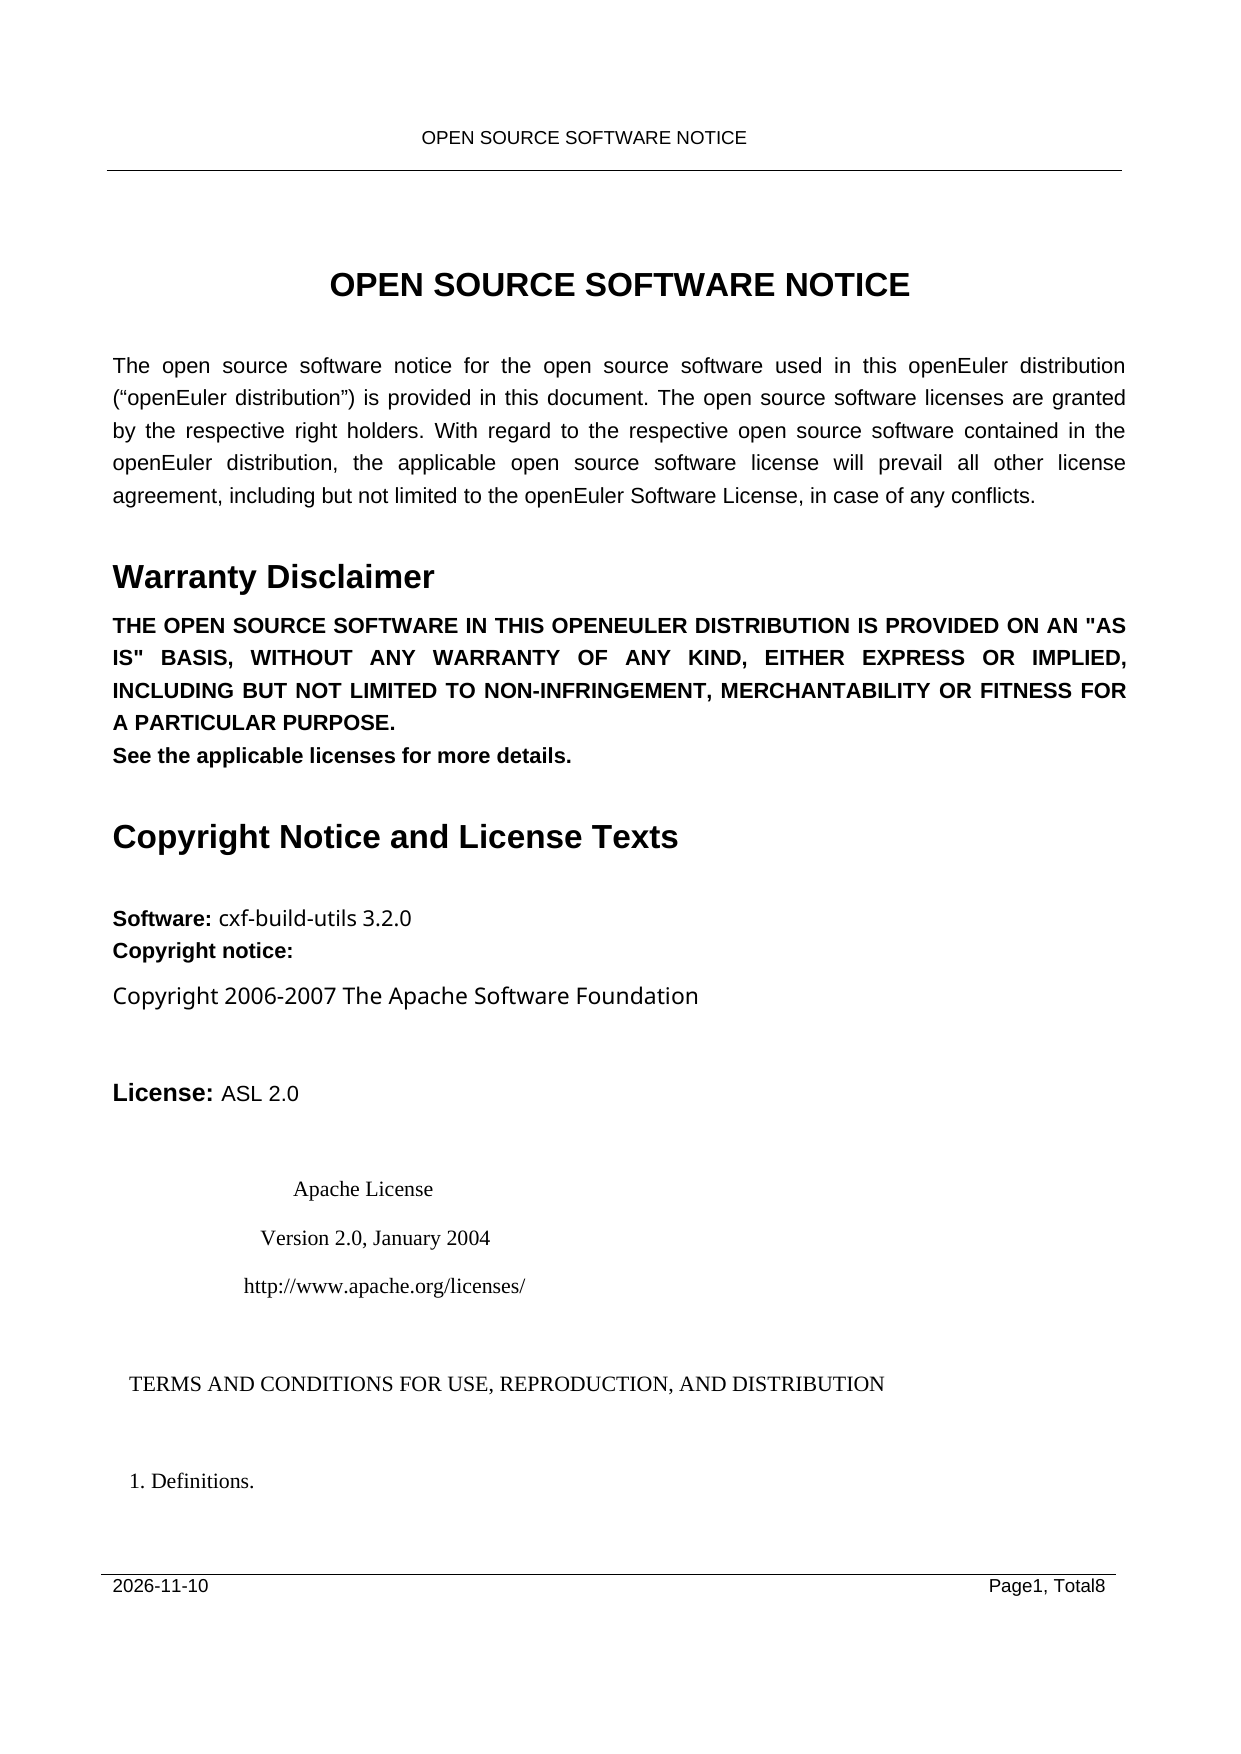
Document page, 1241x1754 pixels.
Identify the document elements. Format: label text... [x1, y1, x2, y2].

text Copyright notice: [112, 934, 1128, 966]
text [112, 1123, 1128, 1497]
text The open source software notice for the open source software used in this openEuler distribution (“openEuler distribution”) is provided in this document. The open source software licenses are granted by the respective right holders. With regard to the respective open source software contained in the openEuler distribution, the applicable open source software license will prevail all other license agreement, including but not limited to the openEuler Software License, in case of any conflicts. [112, 349, 1128, 511]
text Software: cxf-build-utils 3.2.0 [112, 901, 1128, 934]
text THE OPEN SOURCE SOFTWARE IN THIS OPENEULER DISTRIBUTION IS PROVIDED ON AN "AS IS" BASIS, WITHOUT ANY WARRANTY OF ANY KIND, EITHER EXPRESS OR IMPLIED, INCLUDING BUT NOT LIMITED TO NON-INFRINGEMENT, MERCHANTABILITY OR FITNESS FOR A PARTICULAR PURPOSE. See the applicable licenses for more details. [112, 609, 1128, 771]
text License: ASL 2.0 [112, 1077, 1128, 1109]
text Copyright Notice and License Texts [112, 804, 1128, 869]
text Warranty Disclaimer [112, 544, 1128, 609]
text OPEN SOURCE SOFTWARE NOTICE [112, 251, 1128, 316]
text Copyright 2006-2007 The Apache Software Foundation [112, 979, 1128, 1060]
